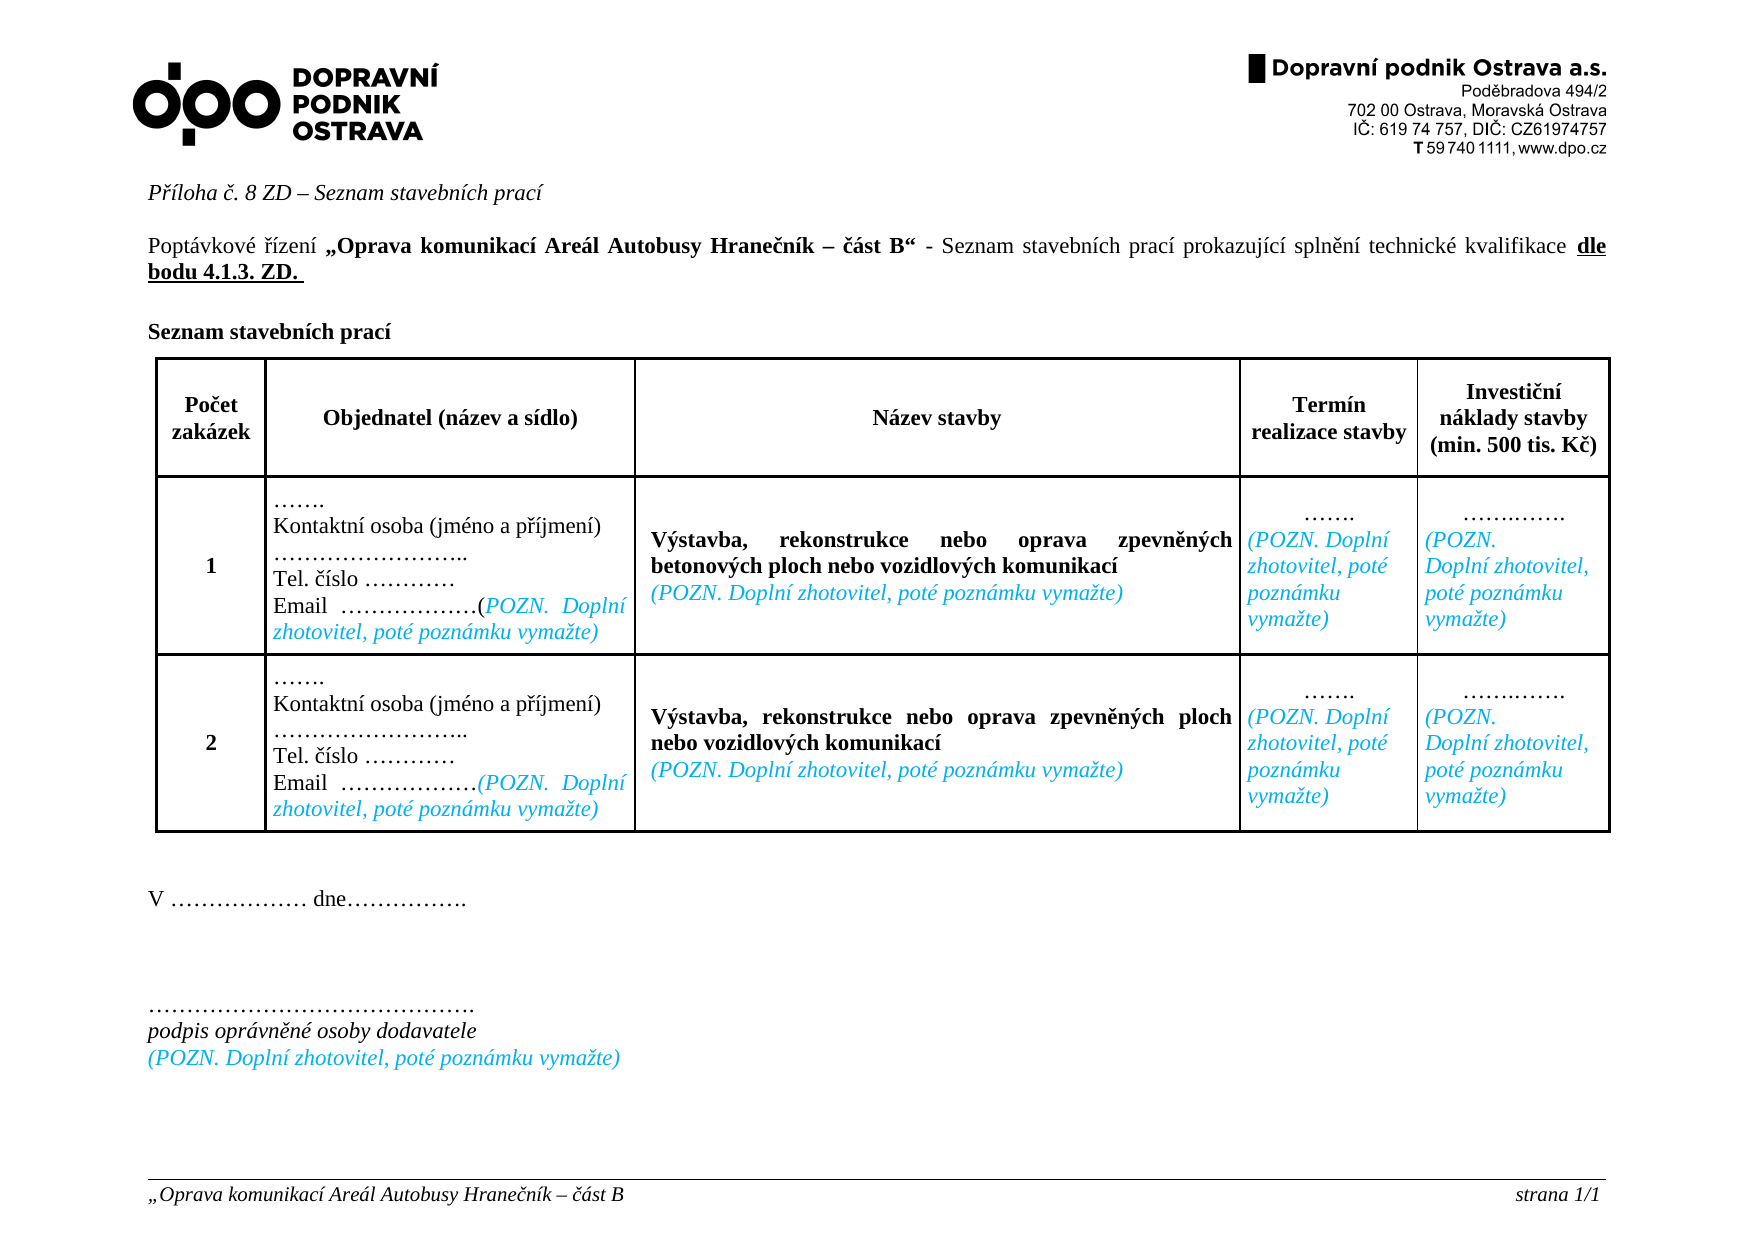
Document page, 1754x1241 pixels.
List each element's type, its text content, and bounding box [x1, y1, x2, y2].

subtitle Seznam stavebních prací [148, 318, 1606, 344]
table_header Objednatel (název a sídlo) [267, 360, 634, 475]
picture [1248, 54, 1607, 157]
table_cell 1 [158, 478, 264, 652]
table_header Investiční náklady stavby (min. 500 tis. Kč) [1418, 360, 1608, 475]
text podpis oprávněné osoby dodavatele [148, 1017, 1606, 1043]
picture [132, 62, 439, 146]
text ……………………………………. [148, 991, 1606, 1017]
table_cell …….……. (POZN. Doplní zhotovitel, poté poznámku vymažte) [1418, 656, 1608, 829]
text (POZN. Doplní zhotovitel, poté poznámku vymažte) [148, 1043, 1606, 1070]
table_cell ……. Kontaktní osoba (jméno a příjmení) …………………….. Tel. číslo ………… Email ………………(POZN. Doplní zhotovitel, poté poznámku vymažte) [267, 478, 634, 652]
table_cell Výstavba, rekonstrukce nebo oprava zpevněných ploch nebo vozidlových komunikací (POZN. Doplní zhotovitel, poté poznámku vymažte) [636, 656, 1239, 829]
table_cell ……. (POZN. Doplní zhotovitel, poté poznámku vymažte) [1241, 478, 1417, 652]
table_cell 2 [158, 656, 264, 829]
table_cell ……. Kontaktní osoba (jméno a příjmení) …………………….. Tel. číslo ………… Email ………………(POZN. Doplní zhotovitel, poté poznámku vymažte) [267, 656, 634, 829]
text Příloha č. 8 ZD – Seznam stavebních prací [148, 179, 1606, 206]
table_header Termín realizace stavby [1241, 360, 1417, 475]
table_cell ……. (POZN. Doplní zhotovitel, poté poznámku vymažte) [1241, 656, 1417, 829]
table_cell …….……. (POZN. Doplní zhotovitel, poté poznámku vymažte) [1418, 478, 1608, 652]
subtitle V ……………… dne……………. [148, 885, 1606, 912]
table_header Název stavby [636, 360, 1239, 475]
subtitle Poptávkové řízení „Oprava komunikací Areál Autobusy Hranečník – část B“ - Seznam stavebních prací prokazující splnění technické kvalifikace dle bodu 4.1.3. ZD. [148, 232, 1606, 285]
table_cell Výstavba, rekonstrukce nebo oprava zpevněných betonových ploch nebo vozidlových komunikací (POZN. Doplní zhotovitel, poté poznámku vymažte) [636, 478, 1239, 652]
table_header Počet zakázek [158, 360, 264, 475]
